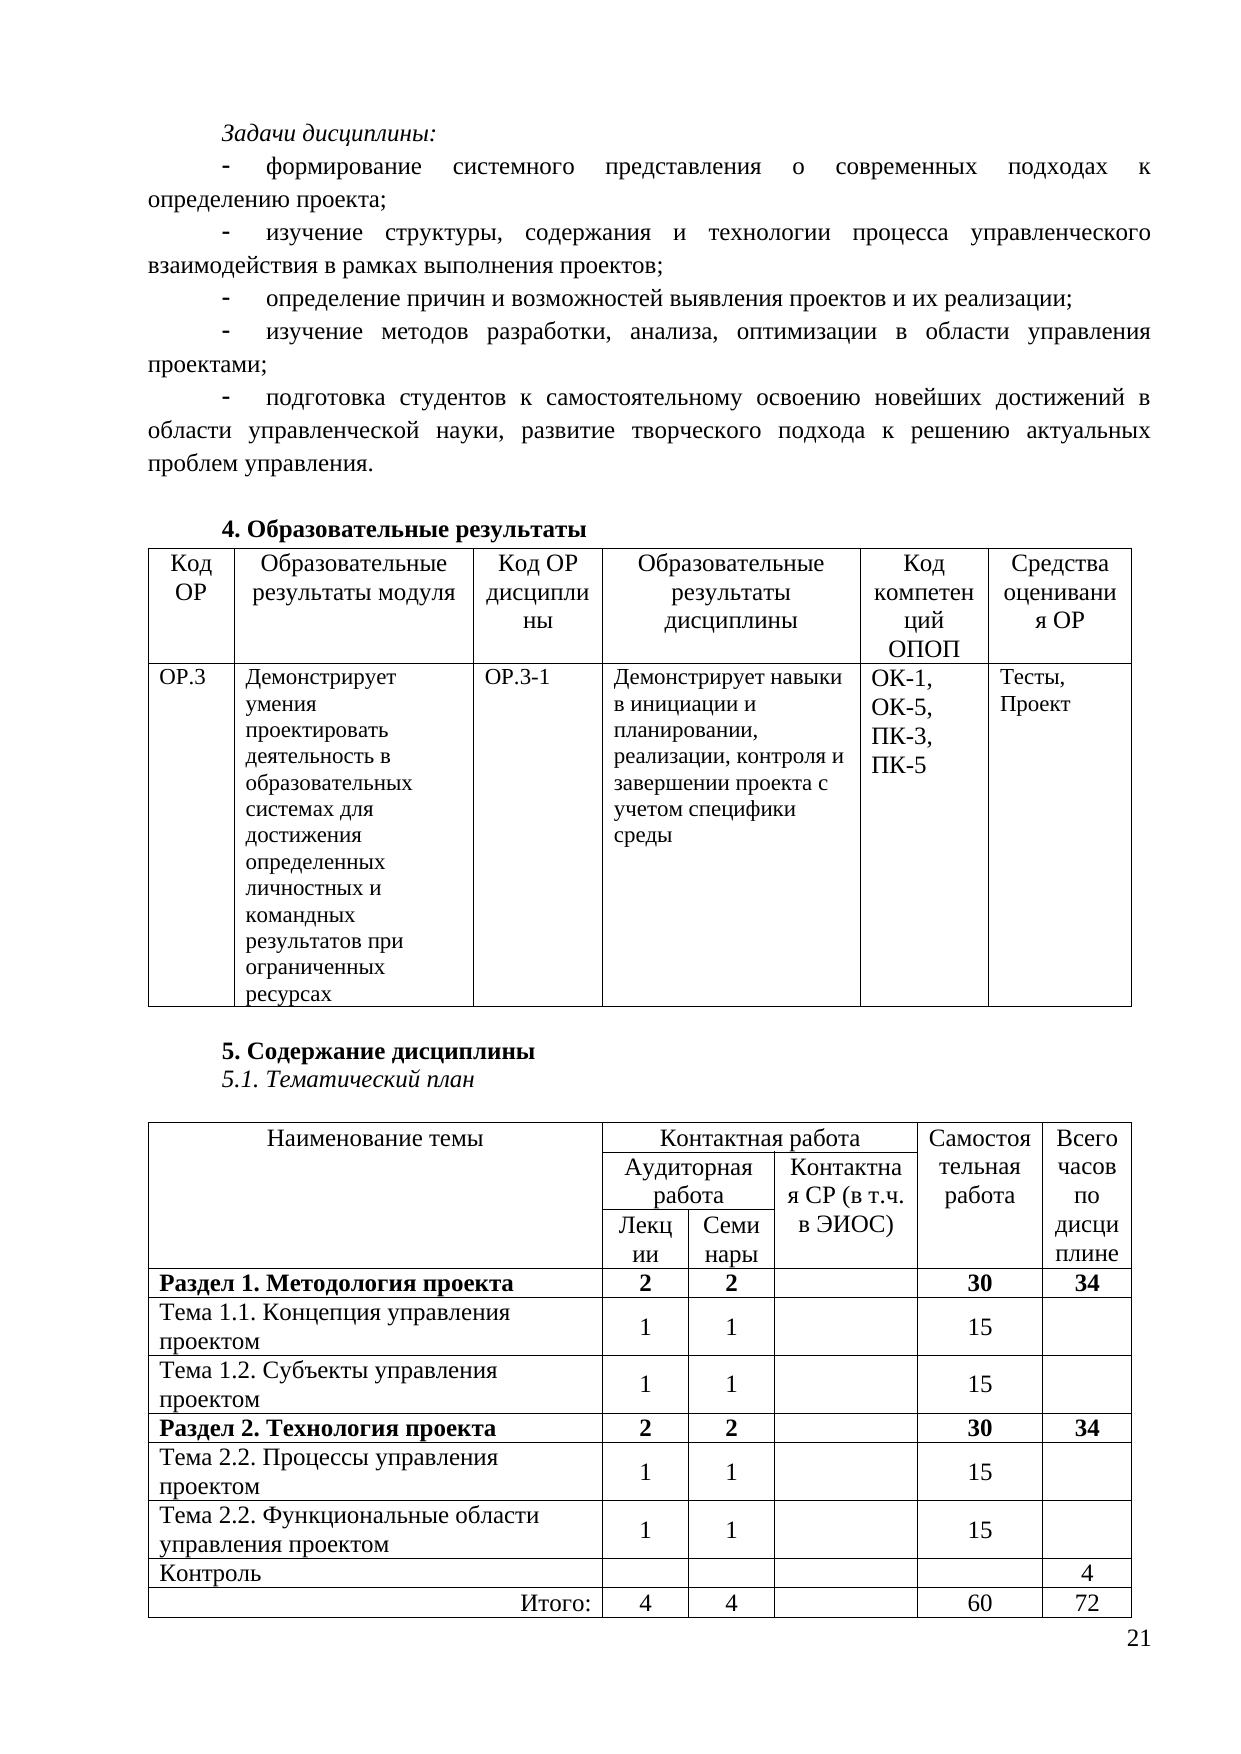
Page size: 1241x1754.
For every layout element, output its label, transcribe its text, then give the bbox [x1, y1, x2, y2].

table_cell Раздел 2. Технология проекта [149, 1414, 602, 1442]
table_cell Демонстрирует умения проектировать деятельность в образовательных системах для достижения определенных личностных и командных результатов при ограниченных ресурсах [235, 664, 473, 1006]
table_cell 4 [689, 1588, 774, 1617]
table_cell [1043, 1443, 1131, 1500]
table_cell [775, 1356, 917, 1413]
list изучение методов разработки, анализа, оптимизации в области управления проектами; [148, 316, 1152, 378]
table_header Контактная работа [603, 1123, 917, 1151]
table_cell 15 [918, 1501, 1042, 1558]
table_cell [918, 1559, 1042, 1587]
table_cell Итого: [149, 1588, 602, 1617]
table_cell 1 [603, 1298, 688, 1355]
table_cell 15 [918, 1443, 1042, 1500]
table_cell Тема 1.1. Концепция управления проектом [149, 1298, 602, 1355]
table_header Наименование темы [149, 1123, 602, 1267]
table_cell 2 [603, 1269, 688, 1297]
table_cell [603, 1559, 688, 1587]
table_cell 60 [918, 1588, 1042, 1617]
table_cell Тема 2.2. Функциональные области управления проектом [149, 1501, 602, 1558]
table_cell [775, 1443, 917, 1500]
table_cell [689, 1559, 774, 1587]
table_cell 1 [603, 1356, 688, 1413]
table_cell Лекции [603, 1210, 688, 1267]
table_cell ОР.3 [149, 664, 234, 1006]
table_cell [775, 1298, 917, 1355]
table_header Код компетенций ОПОП [861, 549, 988, 663]
table_cell 1 [689, 1501, 774, 1558]
table_cell [775, 1588, 917, 1617]
table_cell 30 [918, 1269, 1042, 1297]
table_cell 1 [689, 1356, 774, 1413]
list изучение структуры, содержания и технологии процесса управленческого взаимодействия в рамках выполнения проектов; [148, 217, 1152, 279]
text 5. Содержание дисциплины [148, 1036, 1152, 1064]
table_cell [1043, 1356, 1131, 1413]
table_header Всего часов по дисциплине [1043, 1123, 1131, 1267]
table_cell 1 [603, 1443, 688, 1500]
list формирование системного представления о современных подходах к определению проекта; [148, 151, 1152, 213]
table_header Код ОР [149, 549, 234, 663]
table_cell 34 [1043, 1269, 1131, 1297]
table_cell Аудиторная работа [603, 1153, 774, 1209]
table_cell 4 [1043, 1559, 1131, 1587]
list определение причин и возможностей выявления проектов и их реализации; [148, 283, 1152, 312]
table_cell 34 [1043, 1414, 1131, 1442]
table_cell [775, 1414, 917, 1442]
table_cell ОК-1, ОК-5, ПК-3, ПК-5 [861, 664, 988, 1006]
table_header Образовательные результаты дисциплины [603, 549, 860, 663]
table_cell [775, 1501, 917, 1558]
table_cell Демонстрирует навыки в инициации и планировании, реализации, контроля и завершении проекта с учетом специфики среды [603, 664, 860, 1006]
table_cell Контроль [149, 1559, 602, 1587]
table_cell Тема 2.2. Процессы управления проектом [149, 1443, 602, 1500]
table_header Самостоятельная работа [918, 1123, 1042, 1267]
table_cell Раздел 1. Методология проекта [149, 1269, 602, 1297]
table_cell ОР.3-1 [474, 664, 602, 1006]
table_cell Семинары [689, 1210, 774, 1267]
table_cell 1 [603, 1501, 688, 1558]
text Задачи дисциплины: [148, 118, 1152, 147]
table_cell 15 [918, 1356, 1042, 1413]
table_cell Контактная СР (в т.ч. в ЭИОС) [775, 1153, 917, 1267]
table_cell 4 [603, 1588, 688, 1617]
table_cell [775, 1559, 917, 1587]
table_cell Тема 1.2. Субъекты управления проектом [149, 1356, 602, 1413]
list подготовка студентов к самостоятельному освоению новейших достижений в области управленческой науки, развитие творческого подхода к решению актуальных проблем управления. [148, 382, 1152, 477]
table_cell Тесты, Проект [989, 664, 1131, 1006]
table_cell 30 [918, 1414, 1042, 1442]
table_cell 72 [1043, 1588, 1131, 1617]
table_cell [775, 1269, 917, 1297]
table_cell 2 [689, 1414, 774, 1442]
table_cell 1 [689, 1298, 774, 1355]
table_cell [1043, 1501, 1131, 1558]
text 5.1. Тематический план [148, 1064, 1152, 1093]
table_cell [1043, 1298, 1131, 1355]
table_cell 15 [918, 1298, 1042, 1355]
table_header Образовательные результаты модуля [235, 549, 473, 663]
table_header Код ОР дисциплины [474, 549, 602, 663]
table_cell 1 [689, 1443, 774, 1500]
table_header Средства оценивания ОР [989, 549, 1131, 663]
text 4. Образовательные результаты [148, 514, 1152, 543]
table_cell 2 [603, 1414, 688, 1442]
table_cell 2 [689, 1269, 774, 1297]
